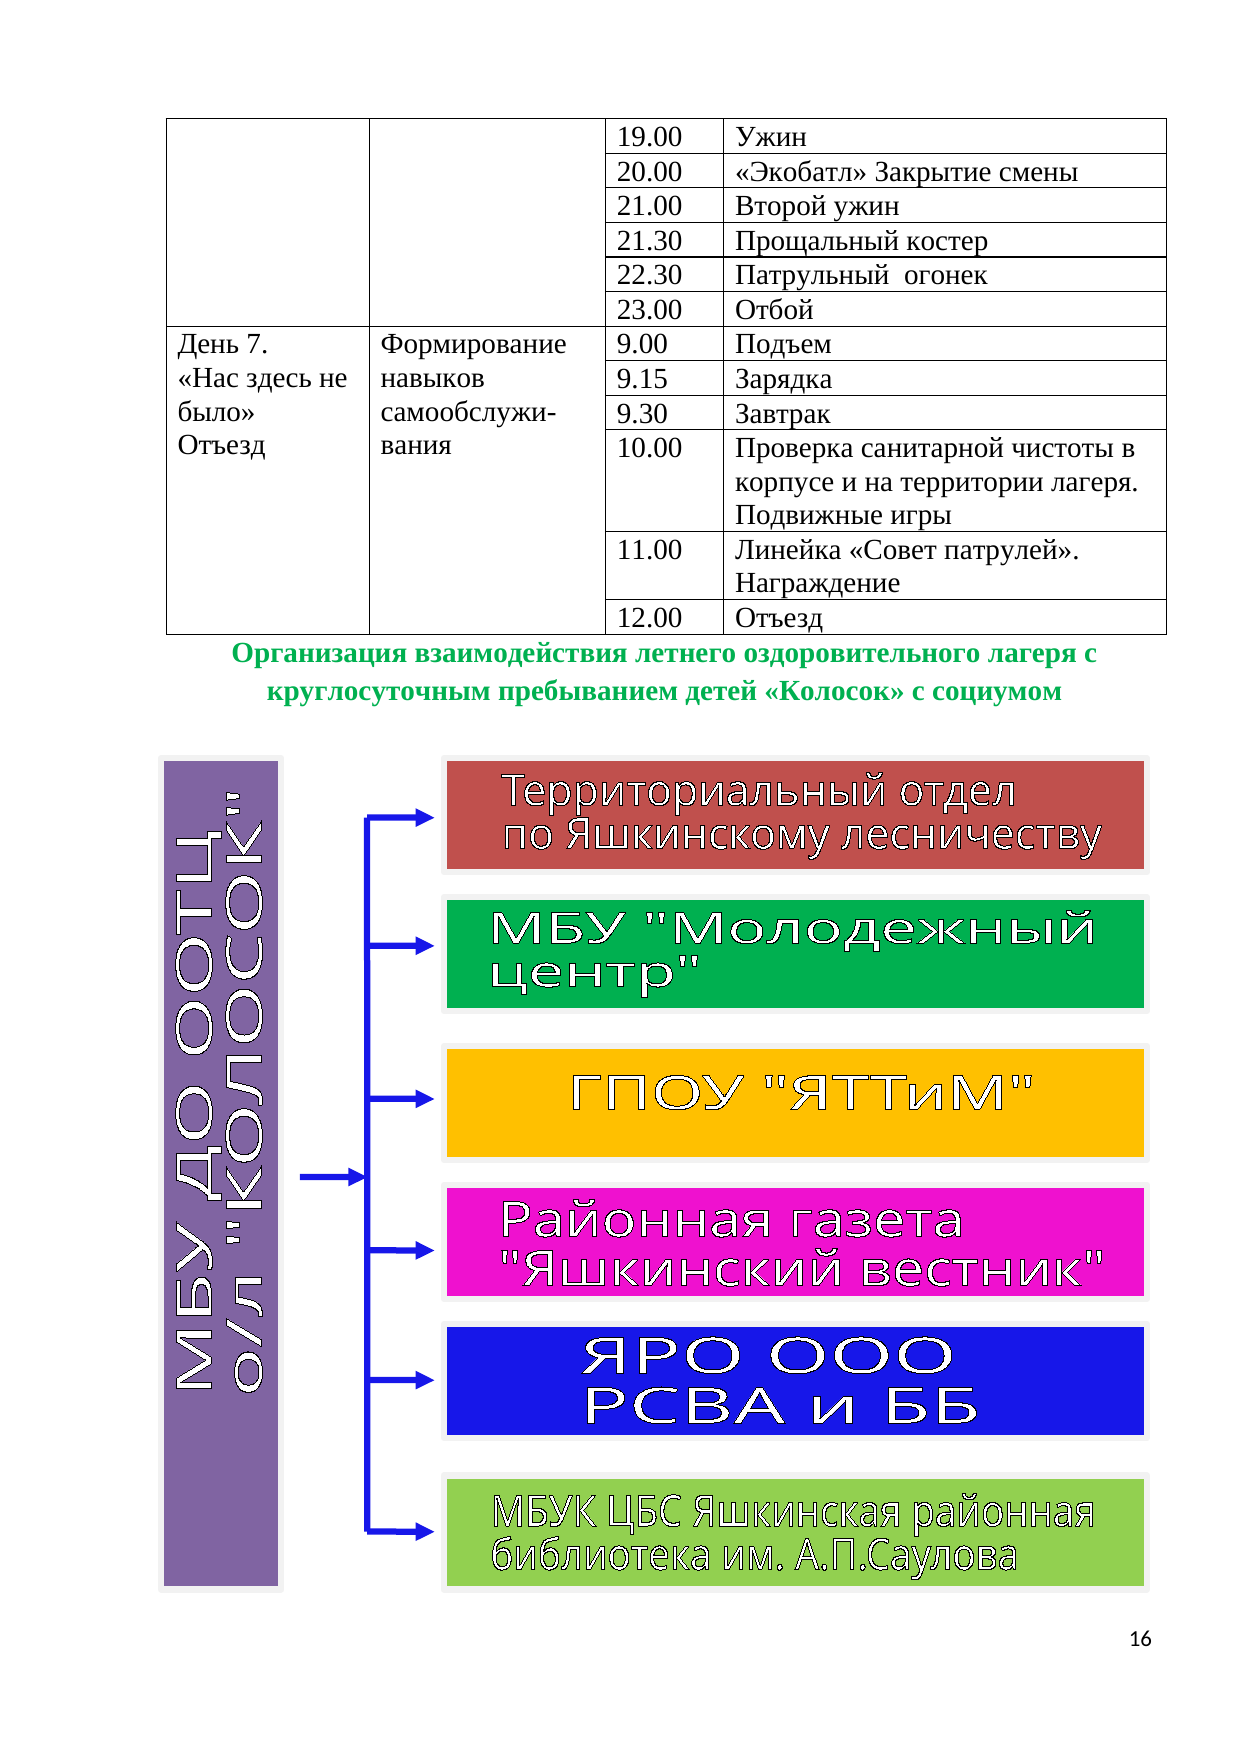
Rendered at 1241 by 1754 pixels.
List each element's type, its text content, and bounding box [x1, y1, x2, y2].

table_cell 19.00 [606, 119, 723, 153]
table_cell Завтрак [724, 396, 1166, 429]
table_cell Отъезд [724, 600, 1166, 634]
text Организация взаимодействия летнего оздоровительного лагеря с круглосуточным пребыванием детей «Колосок» с социумом [177, 635, 1152, 707]
table_cell «Экобатл» Закрытие смены [724, 154, 1166, 187]
table_cell Проверка санитарной чистоты в корпусе и на территории лагеря. Подвижные игры [724, 430, 1166, 531]
table_cell Прощальный костер [724, 223, 1166, 256]
table_cell Зарядка [724, 361, 1166, 395]
table_cell 21.00 [606, 188, 723, 222]
table_cell Отбой [724, 292, 1166, 326]
table_cell День 7. «Нас здесь не было» Отъезд [167, 327, 369, 634]
table_cell Второй ужин [724, 188, 1166, 222]
table_cell 9.15 [606, 361, 723, 395]
table_cell 9.30 [606, 396, 723, 429]
table_cell Линейка «Совет патрулей». Награждение [724, 532, 1166, 599]
table_cell Ужин [724, 119, 1166, 153]
table_cell 12.00 [606, 600, 723, 634]
table_cell Патрульный огонек [724, 258, 1166, 291]
table_cell Подъем [724, 327, 1166, 360]
table_cell 23.00 [606, 292, 723, 326]
table_cell Формирование навыков самообслужи-вания [370, 327, 605, 634]
table_cell 21.30 [606, 223, 723, 256]
table_cell 20.00 [606, 154, 723, 187]
table_cell 10.00 [606, 430, 723, 531]
table_cell 11.00 [606, 532, 723, 599]
table_cell 22.30 [606, 258, 723, 291]
table_cell 9.00 [606, 327, 723, 360]
